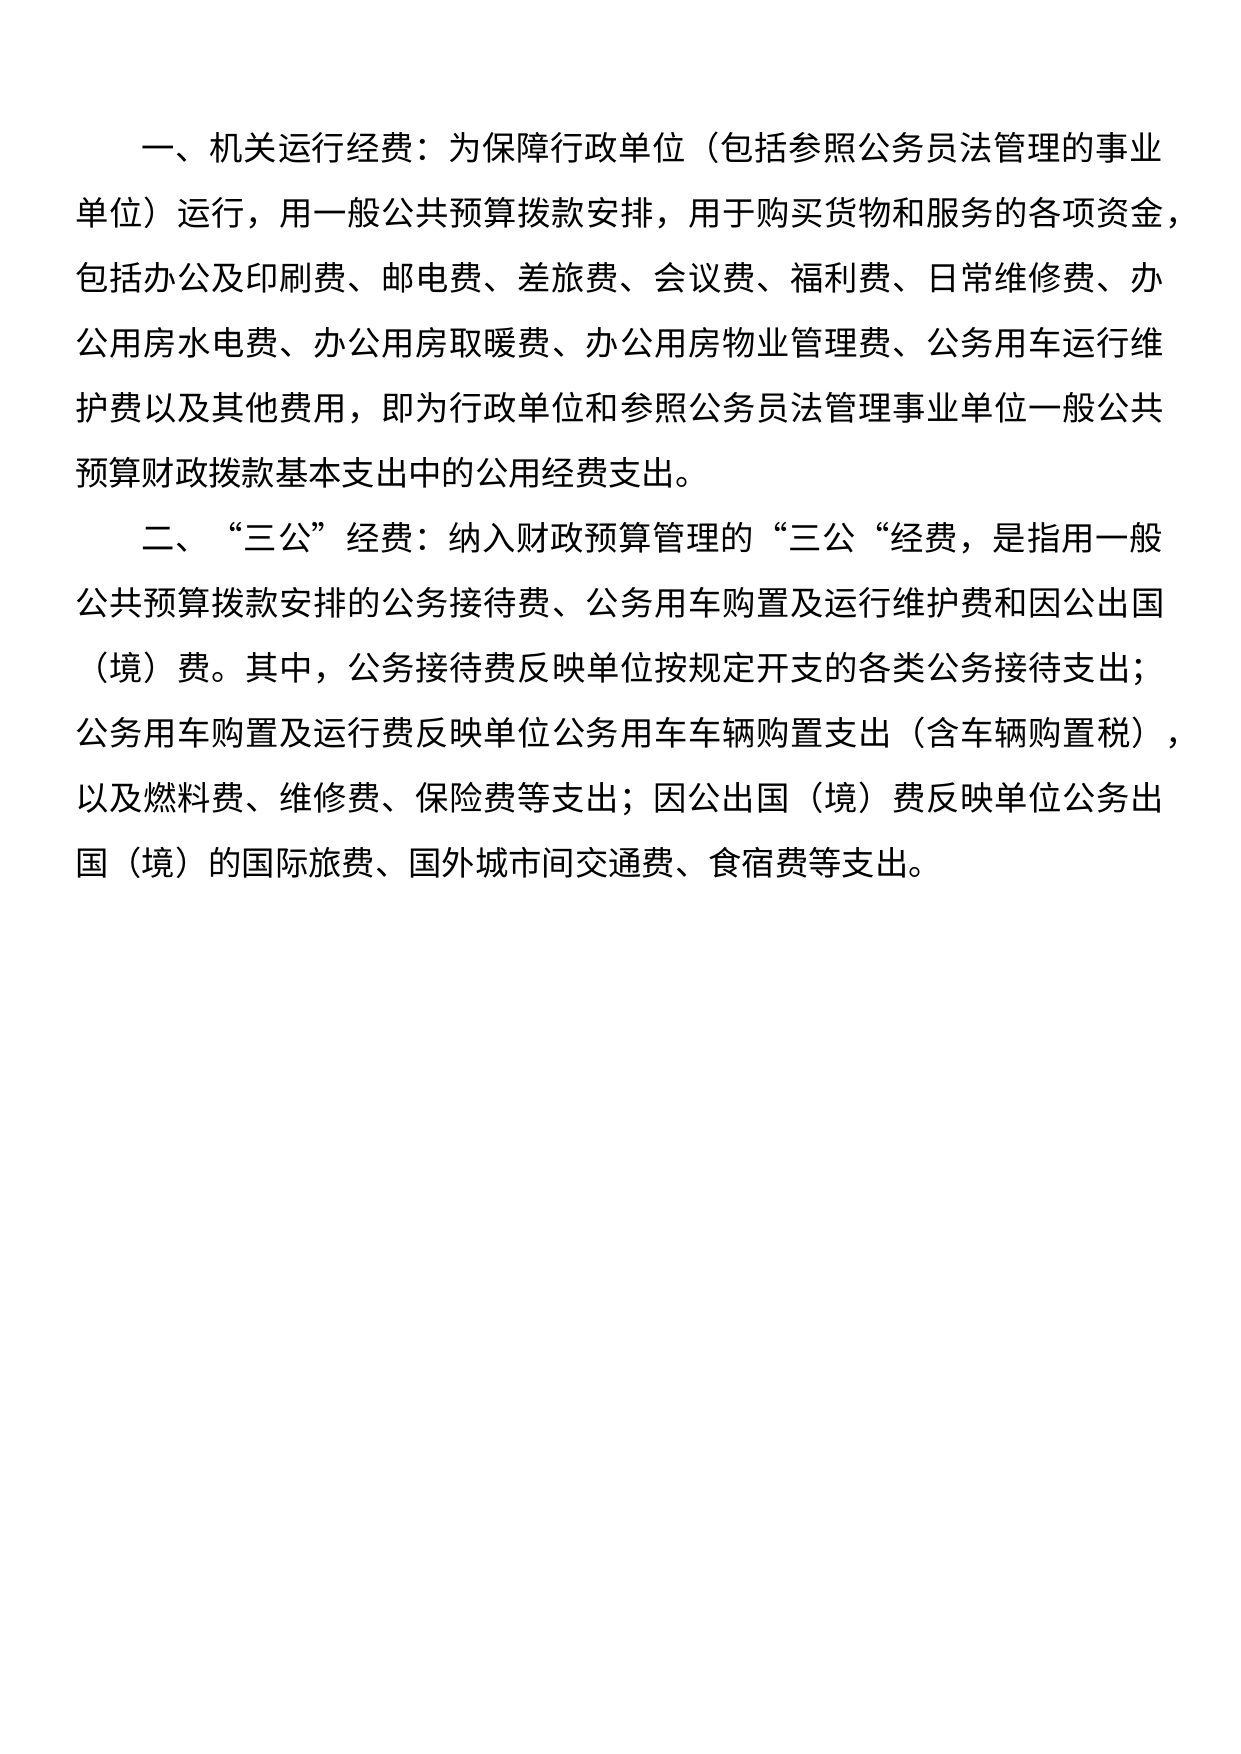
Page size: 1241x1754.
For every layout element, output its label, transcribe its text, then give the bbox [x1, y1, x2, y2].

text 二、“三公”经费：纳入财政预算管理的“三公“经费，是指用一般公共预算拨款安排的公务接待费、公务用车购置及运行维护费和因公出国（境）费。其中，公务接待费反映单位按规定开支的各类公务接待支出；公务用车购置及运行费反映单位公务用车车辆购置支出（含车辆购置税），以及燃料费、维修费、保险费等支出；因公出国（境）费反映单位公务出国（境）的国际旅费、国外城市间交通费、食宿费等支出。 [75, 503, 1165, 893]
text 一、机关运行经费：为保障行政单位（包括参照公务员法管理的事业单位）运行，用一般公共预算拨款安排，用于购买货物和服务的各项资金，包括办公及印刷费、邮电费、差旅费、会议费、福利费、日常维修费、办公用房水电费、办公用房取暖费、办公用房物业管理费、公务用车运行维护费以及其他费用，即为行政单位和参照公务员法管理事业单位一般公共预算财政拨款基本支出中的公用经费支出。 [75, 113, 1165, 503]
